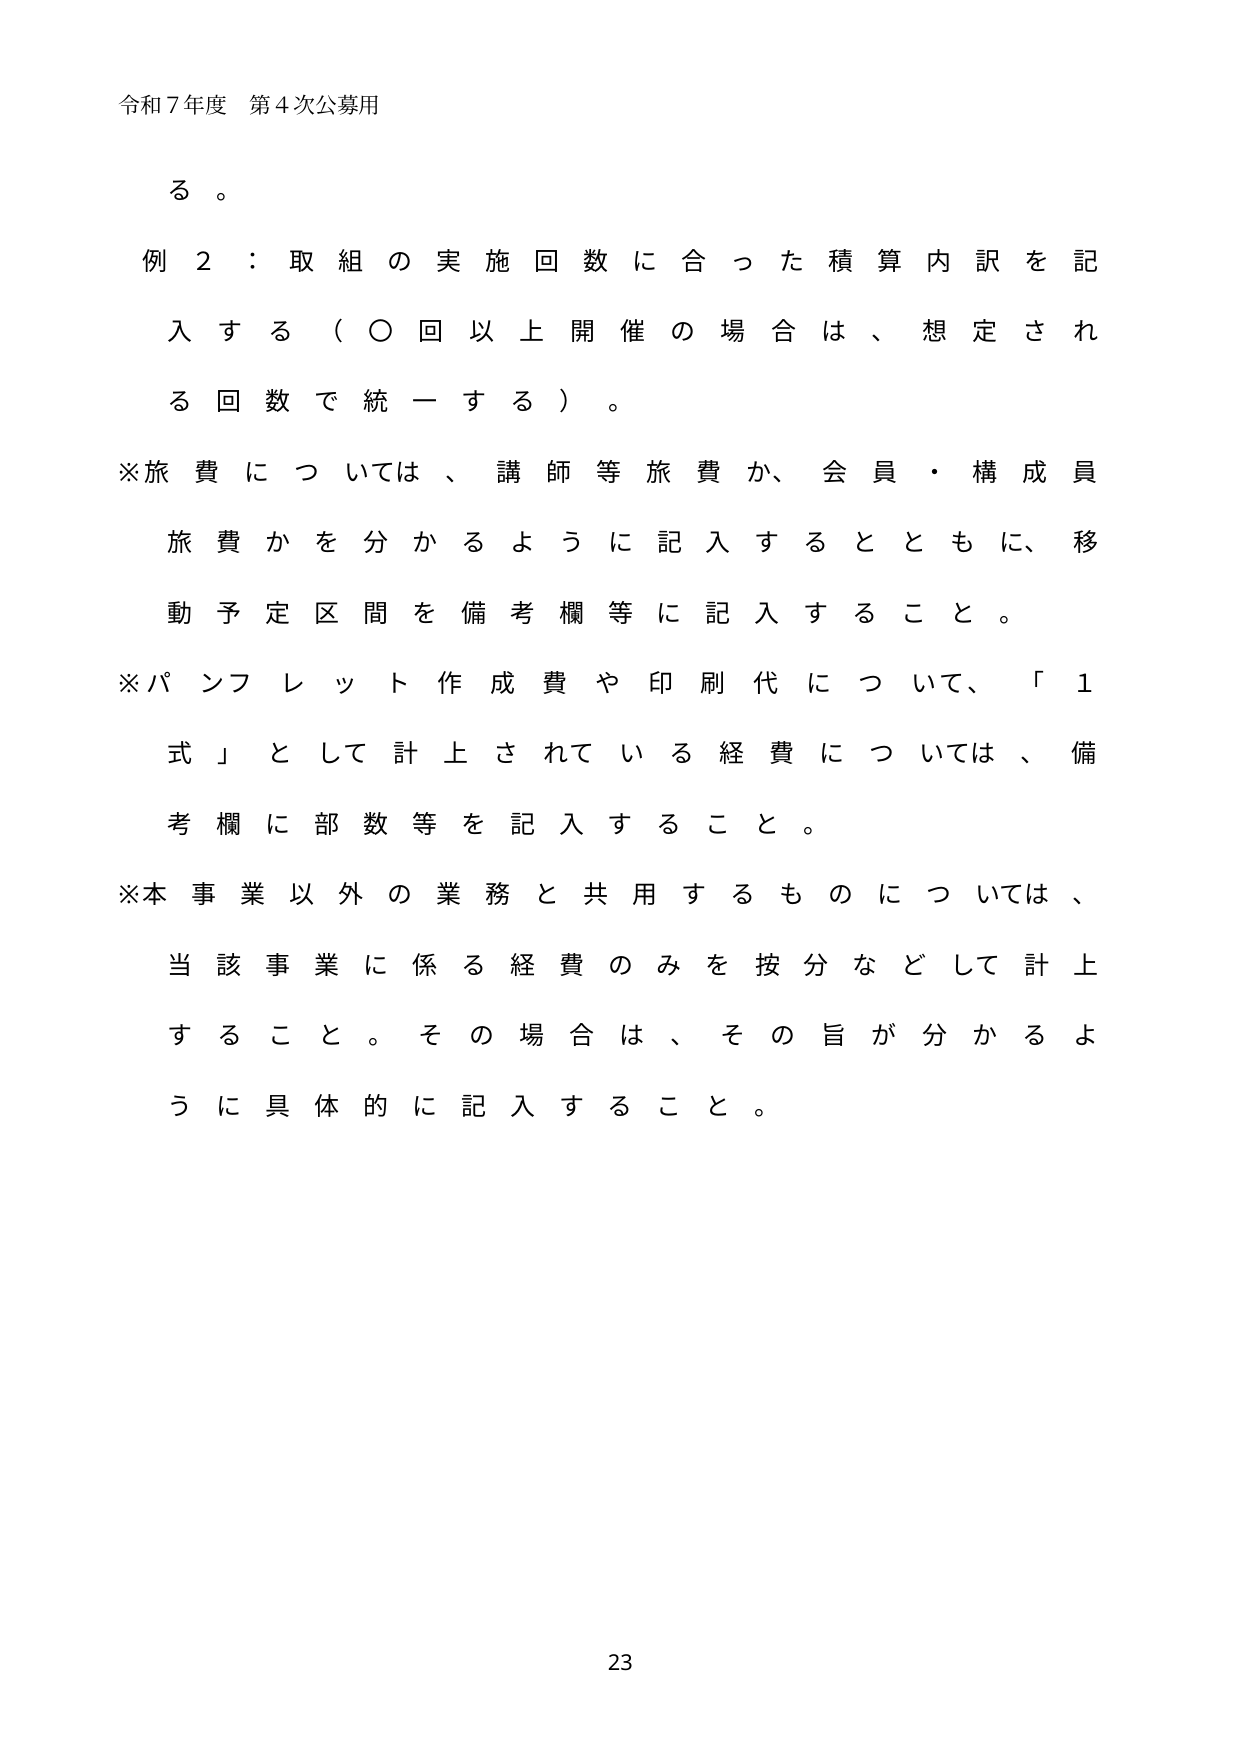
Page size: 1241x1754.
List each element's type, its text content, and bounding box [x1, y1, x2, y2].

text 例１：積算内訳の中で、補助金を申請する経費と自己負担の経費を区分け・整理して記入する。 [139, 153, 1122, 224]
text ※本事業以外の業務と共用するものについては、当該事業に係る経費のみを按分などして計上すること。その場合は、その旨が分かるように具体的に記入すること。 [118, 858, 1122, 1139]
text 例２：取組の実施回数に合った積算内訳を記入する（〇回以上開催の場合は、想定される回数で統一する）。 [139, 224, 1122, 435]
text ※パンフレット作成費や印刷代について、「１式」として計上されている経費については、備考欄に部数等を記入すること。 [118, 646, 1122, 858]
text ※旅費については、講師等旅費か、会員・構成員旅費かを分かるように記入するとともに、移動予定区間を備考欄等に記入すること。 [118, 435, 1122, 646]
